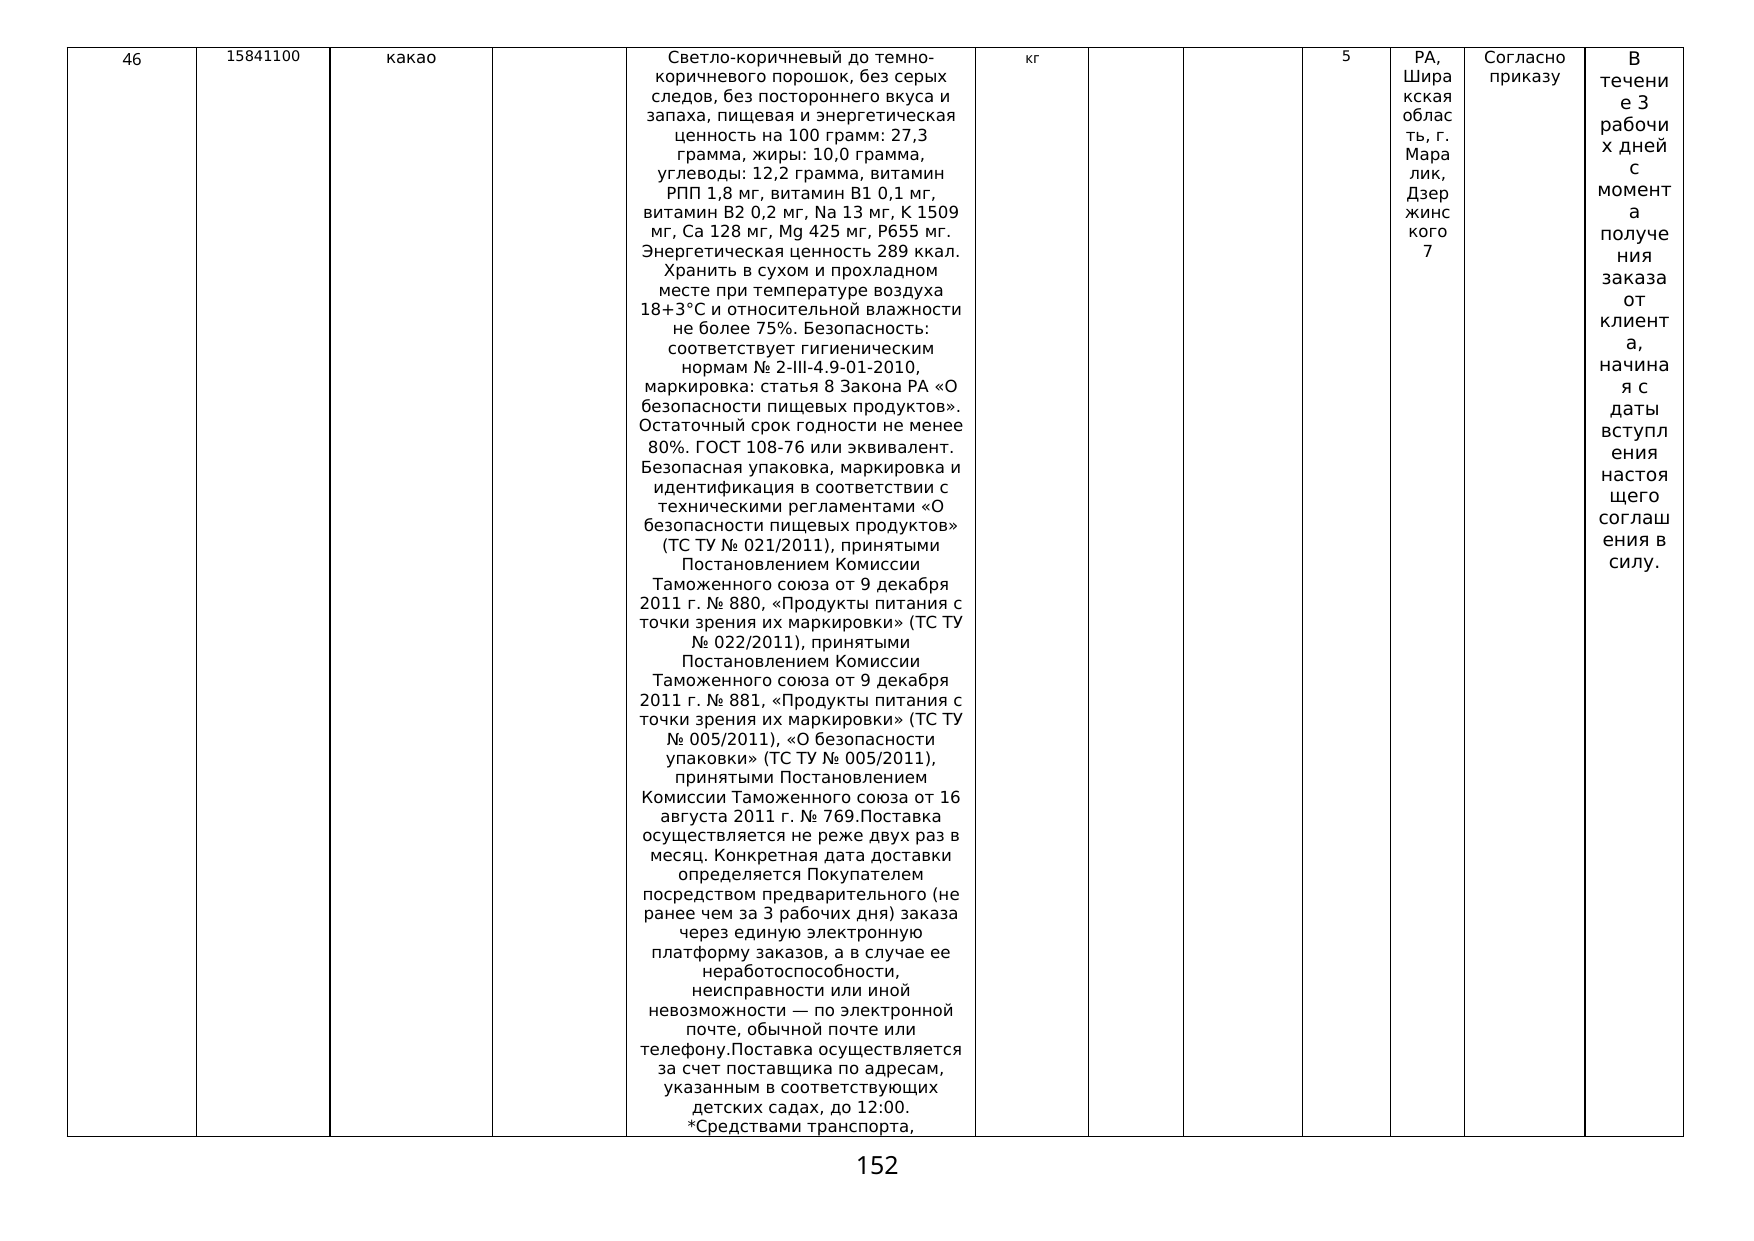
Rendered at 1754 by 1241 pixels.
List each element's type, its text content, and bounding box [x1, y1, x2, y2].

table_cell [493, 48, 626, 1136]
table_cell [1184, 48, 1302, 1136]
table_cell какао [331, 48, 492, 1136]
table_cell Согласно приказу [1465, 48, 1584, 1136]
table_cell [1391, 48, 1464, 1136]
table_cell 15841100 [197, 48, 329, 1136]
table_cell кг [976, 48, 1088, 1136]
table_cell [1586, 48, 1683, 1136]
table_cell 46 [68, 48, 196, 1136]
table_cell 5 [1303, 48, 1390, 1136]
table_cell [1089, 48, 1183, 1136]
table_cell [627, 48, 975, 1136]
